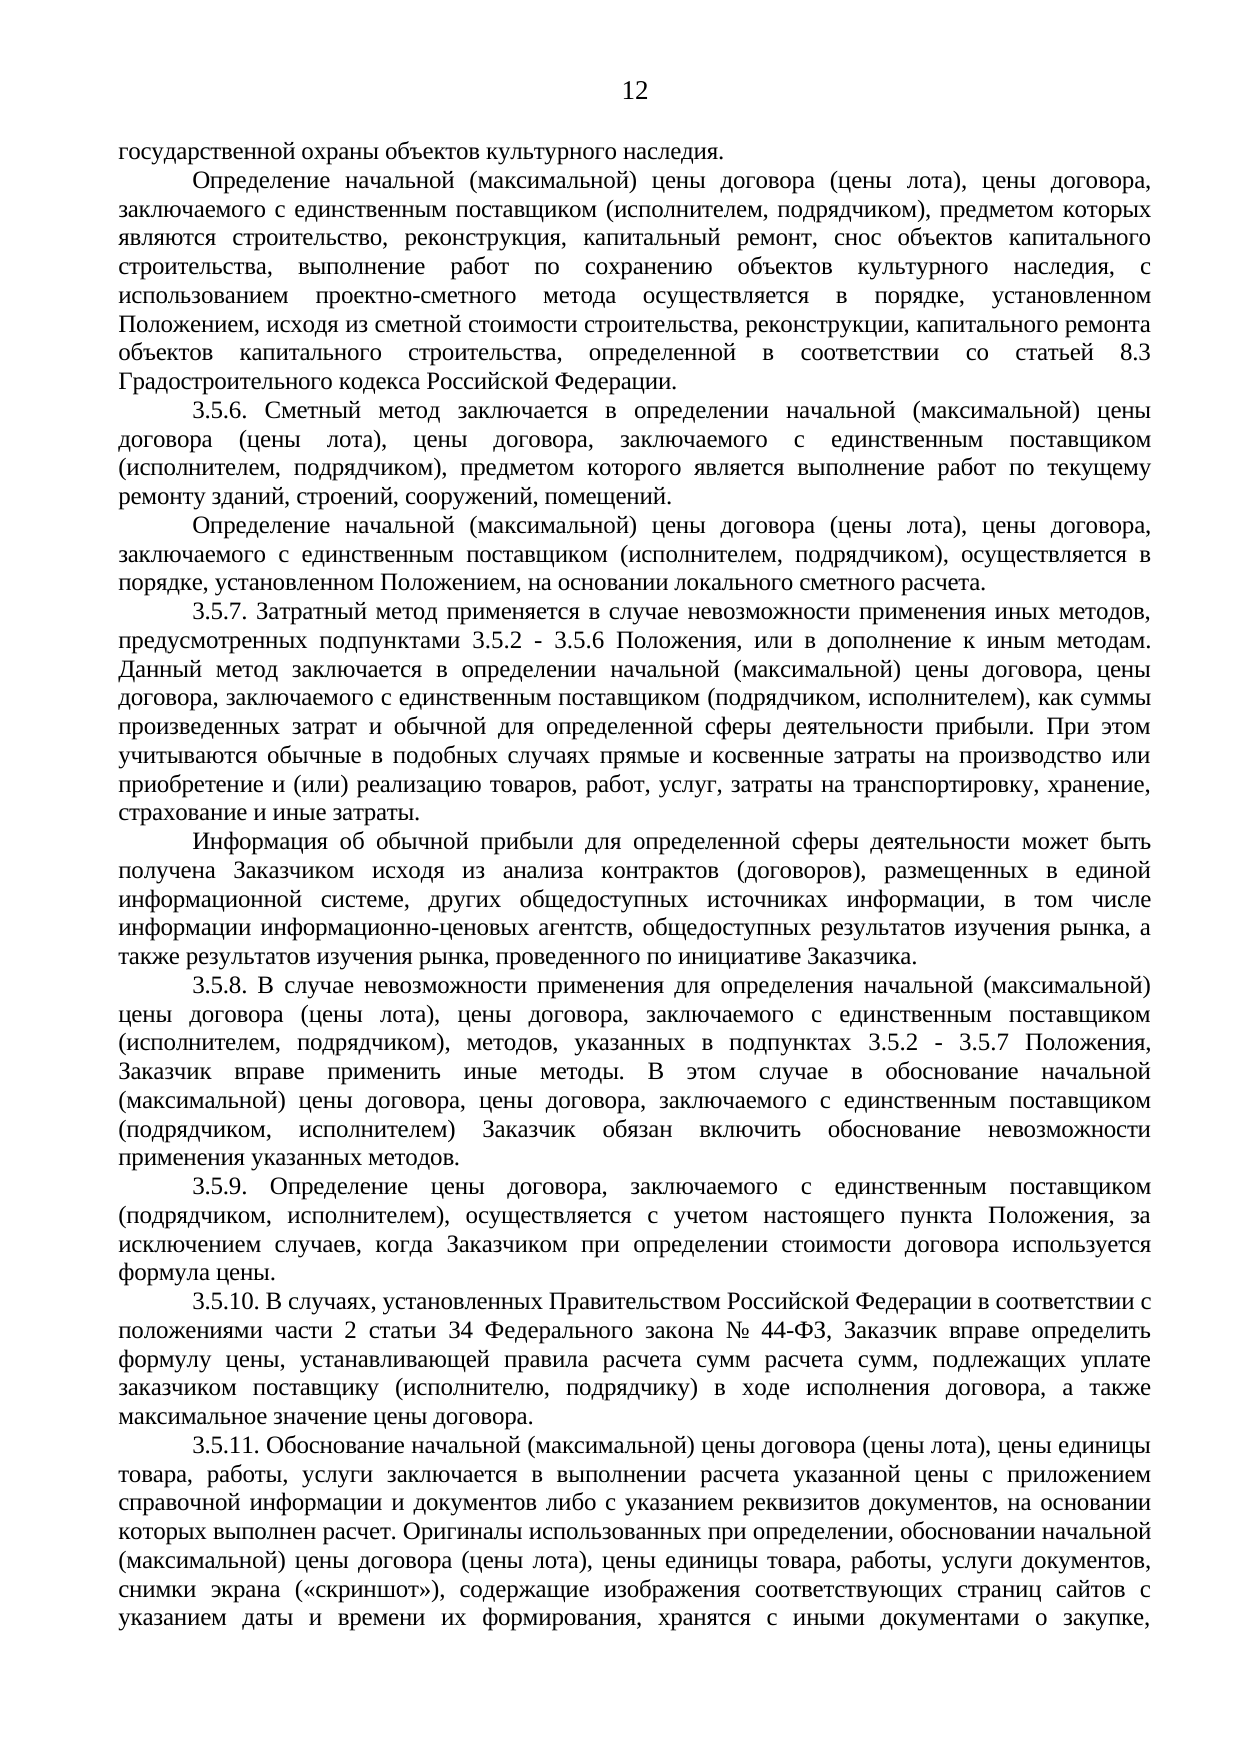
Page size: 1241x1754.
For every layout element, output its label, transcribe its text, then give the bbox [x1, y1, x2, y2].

text Определение начальной (максимальной) цены договора (цены лота), цены договора, заключаемого с единственным поставщиком (исполнителем, подрядчиком), предметом которых являются строительство, реконструкция, капитальный ремонт, снос объектов капитального строительства, выполнение работ по сохранению объектов культурного наследия, с использованием проектно-сметного метода осуществляется в порядке, установленном Положением, исходя из сметной стоимости строительства, реконструкции, капитального ремонта объектов капитального строительства, определенной в соответствии со статьей 8.3 Градостроительного кодекса Российской Федерации. [118, 165, 1152, 395]
text 3.5.9. Определение цены договора, заключаемого с единственным поставщиком (подрядчиком, исполнителем), осуществляется с учетом настоящего пункта Положения, за исключением случаев, когда Заказчиком при определении стоимости договора используется формула цены. [118, 1171, 1152, 1286]
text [118, 136, 1152, 165]
text 3.5.7. Затратный метод применяется в случае невозможности применения иных методов, предусмотренных подпунктами 3.5.2 - 3.5.6 Положения, или в дополнение к иным методам. Данный метод заключается в определении начальной (максимальной) цены договора, цены договора, заключаемого с единственным поставщиком (подрядчиком, исполнителем), как суммы произведенных затрат и обычной для определенной сферы деятельности прибыли. При этом учитываются обычные в подобных случаях прямые и косвенные затраты на производство или приобретение и (или) реализацию товаров, работ, услуг, затраты на транспортировку, хранение, страхование и иные затраты. [118, 596, 1152, 826]
text 3.5.8. В случае невозможности применения для определения начальной (максимальной) цены договора (цены лота), цены договора, заключаемого с единственным поставщиком (исполнителем, подрядчиком), методов, указанных в подпунктах 3.5.2 - 3.5.7 Положения, Заказчик вправе применить иные методы. В этом случае в обоснование начальной (максимальной) цены договора, цены договора, заключаемого с единственным поставщиком (подрядчиком, исполнителем) Заказчик обязан включить обоснование невозможности применения указанных методов. [118, 970, 1152, 1171]
text Информация об обычной прибыли для определенной сферы деятельности может быть получена Заказчиком исходя из анализа контрактов (договоров), размещенных в единой информационной системе, других общедоступных источниках информации, в том числе информации информационно-ценовых агентств, общедоступных результатов изучения рынка, а также результатов изучения рынка, проведенного по инициативе Заказчика. [118, 826, 1152, 970]
text Определение начальной (максимальной) цены договора (цены лота), цены договора, заключаемого с единственным поставщиком (исполнителем, подрядчиком), осуществляется в порядке, установленном Положением, на основании локального сметного расчета. [118, 510, 1152, 596]
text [118, 1430, 1152, 1631]
text 3.5.6. Сметный метод заключается в определении начальной (максимальной) цены договора (цены лота), цены договора, заключаемого с единственным поставщиком (исполнителем, подрядчиком), предметом которого является выполнение работ по текущему ремонту зданий, строений, сооружений, помещений. [118, 395, 1152, 510]
text 3.5.10. В случаях, установленных Правительством Российской Федерации в соответствии с положениями части 2 статьи 34 Федерального закона № 44-ФЗ, Заказчик вправе определить формулу цены, устанавливающей правила расчета сумм расчета сумм, подлежащих уплате заказчиком поставщику (исполнителю, подрядчику) в ходе исполнения договора, а также максимальное значение цены договора. [118, 1286, 1152, 1430]
